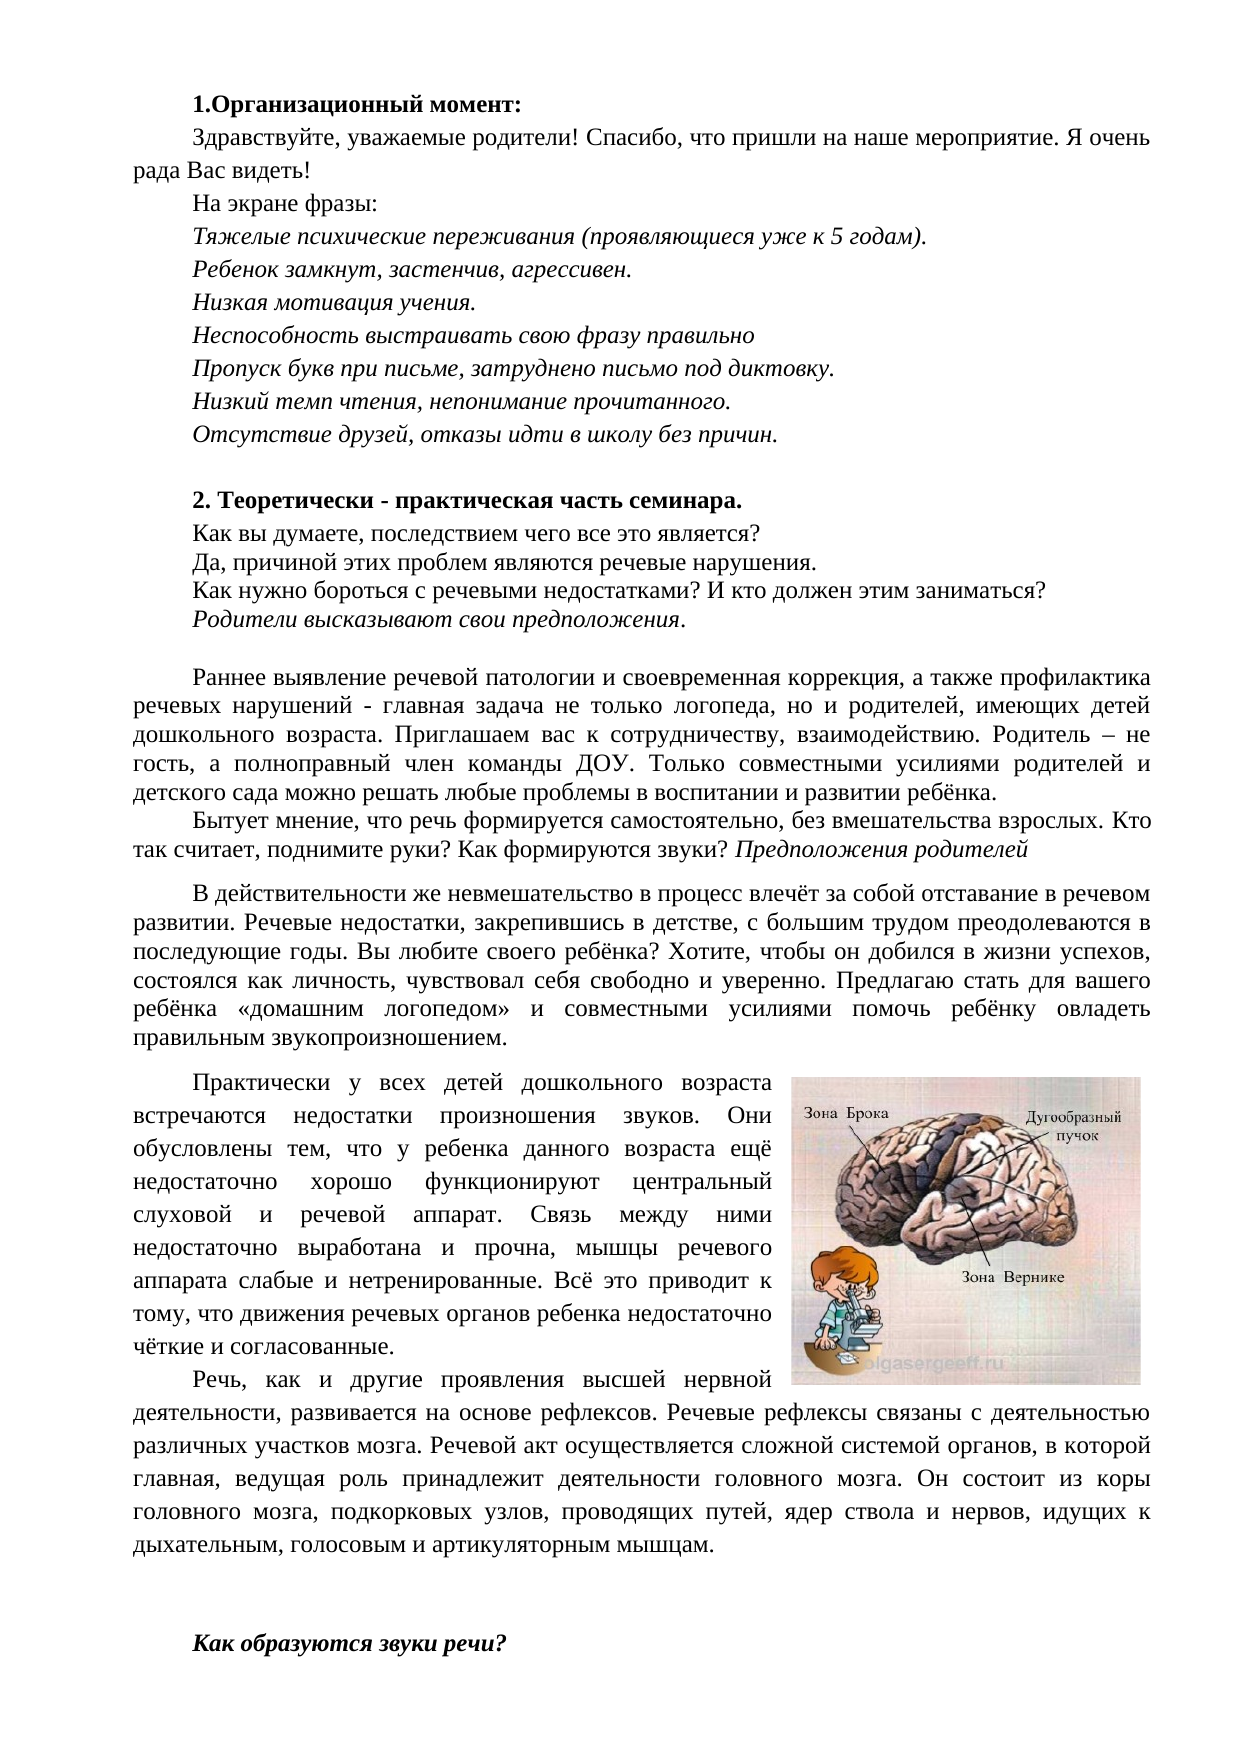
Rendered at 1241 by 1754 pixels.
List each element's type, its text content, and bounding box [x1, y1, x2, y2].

text 1.Организационный момент: [133, 89, 1152, 117]
text Как образуются звуки речи? [133, 1628, 1152, 1657]
text Как нужно бороться с речевыми недостатками? И кто должен этим заниматься? [133, 575, 1152, 604]
text В действительности же невмешательство в процесс влечёт за собой отставание в речевом развитии. Речевые недостатки, закрепившись в детстве, с большим трудом преодолеваются в последующие годы. Вы любите своего ребёнка? Хотите, чтобы он добился в жизни успехов, состоялся как личность, чувствовал себя свободно и уверенно. Предлагаю стать для вашего ребёнка «домашним логопедом» и совместными усилиями помочь ребёнку овладеть правильным звукопроизношением. [133, 878, 1152, 1051]
text 2. Теоретически - практическая часть семинара. [133, 485, 1152, 514]
text Бытует мнение, что речь формируется самостоятельно, без вмешательства взрослых. Кто так считает, поднимите руки? Как формируются звуки? Предположения родителей [133, 805, 1152, 863]
text Родители высказывают свои предположения. [133, 604, 1152, 633]
text На экране фразы: [133, 188, 1152, 216]
text Да, причиной этих проблем являются речевые нарушения. [133, 547, 1152, 575]
text Речь, как и другие проявления высшей нервной деятельности, развивается на основе рефлексов. Речевые рефлексы связаны с деятельностью различных участков мозга. Речевой акт осуществляется сложной системой органов, в которой главная, ведущая роль принадлежит деятельности головного мозга. Он состоит из коры головного мозга, подкорковых узлов, проводящих путей, ядер ствола и нервов, идущих к дыхательным, голосовым и артикуляторным мышцам. [133, 1364, 1152, 1558]
text Как вы думаете, последствием чего все это является? [133, 518, 1152, 547]
text Низкий темп чтения, непонимание прочитанного. [133, 386, 1152, 414]
text Тяжелые психические переживания (проявляющиеся уже к 5 годам). [133, 221, 1152, 249]
picture [790, 1077, 1141, 1384]
text Отсутствие друзей, отказы идти в школу без причин. [133, 419, 1152, 448]
text Ребенок замкнут, застенчив, агрессивен. [133, 254, 1152, 282]
text Неспособность выстраивать свою фразу правильно [133, 320, 1152, 348]
text Пропуск букв при письме, затруднено письмо под диктовку. [133, 353, 1152, 382]
text Раннее выявление речевой патологии и своевременная коррекция, а также профилактика речевых нарушений - главная задача не только логопеда, но и родителей, имеющих детей дошкольного возраста. Приглашаем вас к сотрудничеству, взаимодействию. Родитель – не гость, а полноправный член команды ДОУ. Только совместными усилиями родителей и детского сада можно решать любые проблемы в воспитании и развитии ребёнка. [133, 662, 1152, 805]
text Здравствуйте, уважаемые родители! Спасибо, что пришли на наше мероприятие. Я очень рада Вас видеть! [133, 122, 1152, 183]
text Низкая мотивация учения. [133, 287, 1152, 316]
